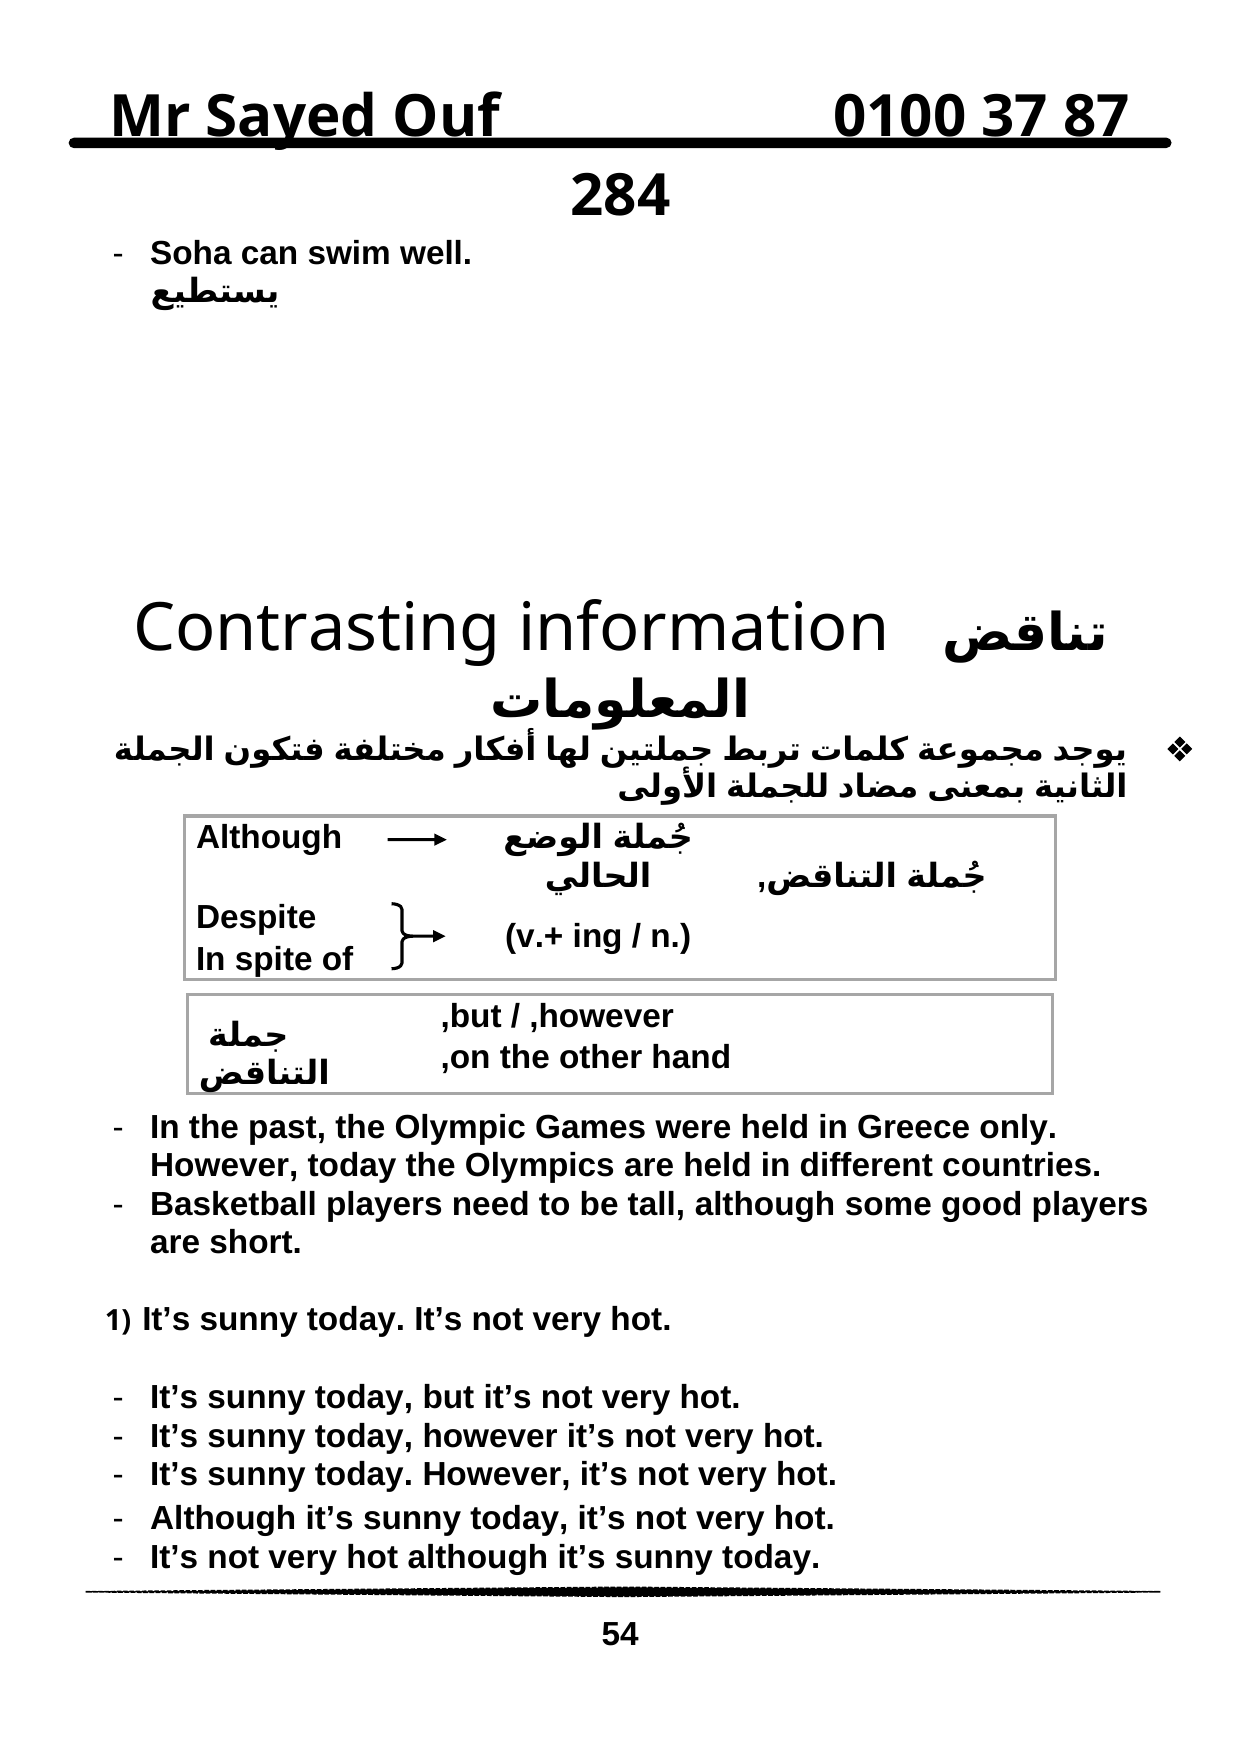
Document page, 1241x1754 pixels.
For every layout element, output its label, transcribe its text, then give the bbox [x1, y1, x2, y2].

list In the past, the Olympic Games were held in Greece only. However, today the Olympics are held in different countries. [112, 1107, 1165, 1184]
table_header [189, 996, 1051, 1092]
list It’s sunny today, however it’s not very hot. [112, 1416, 1165, 1454]
list Soha can swim well. يستطيع [112, 233, 1165, 310]
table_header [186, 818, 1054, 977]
list It’s sunny today. However, it’s not very hot. [112, 1454, 1165, 1493]
list Basketball players need to be tall, although some good players are short. [112, 1184, 1165, 1261]
list يوجد مجموعة كلمات تربط جملتين لها أفكار مختلفة فتكون الجملة الثانية بمعنى مضاد للجملة الأولى [75, 730, 1165, 804]
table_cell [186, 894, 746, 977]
list It’s not very hot although it’s sunny today. [112, 1537, 1165, 1575]
list It’s sunny today, but it’s not very hot. [112, 1377, 1165, 1416]
list It’s sunny today. It’s not very hot. [104, 1299, 1165, 1339]
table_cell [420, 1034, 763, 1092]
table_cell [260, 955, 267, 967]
text Contrasting information تناقض المعلومات [75, 579, 1165, 730]
list Although it’s sunny today, it’s not very hot. [112, 1498, 1165, 1537]
